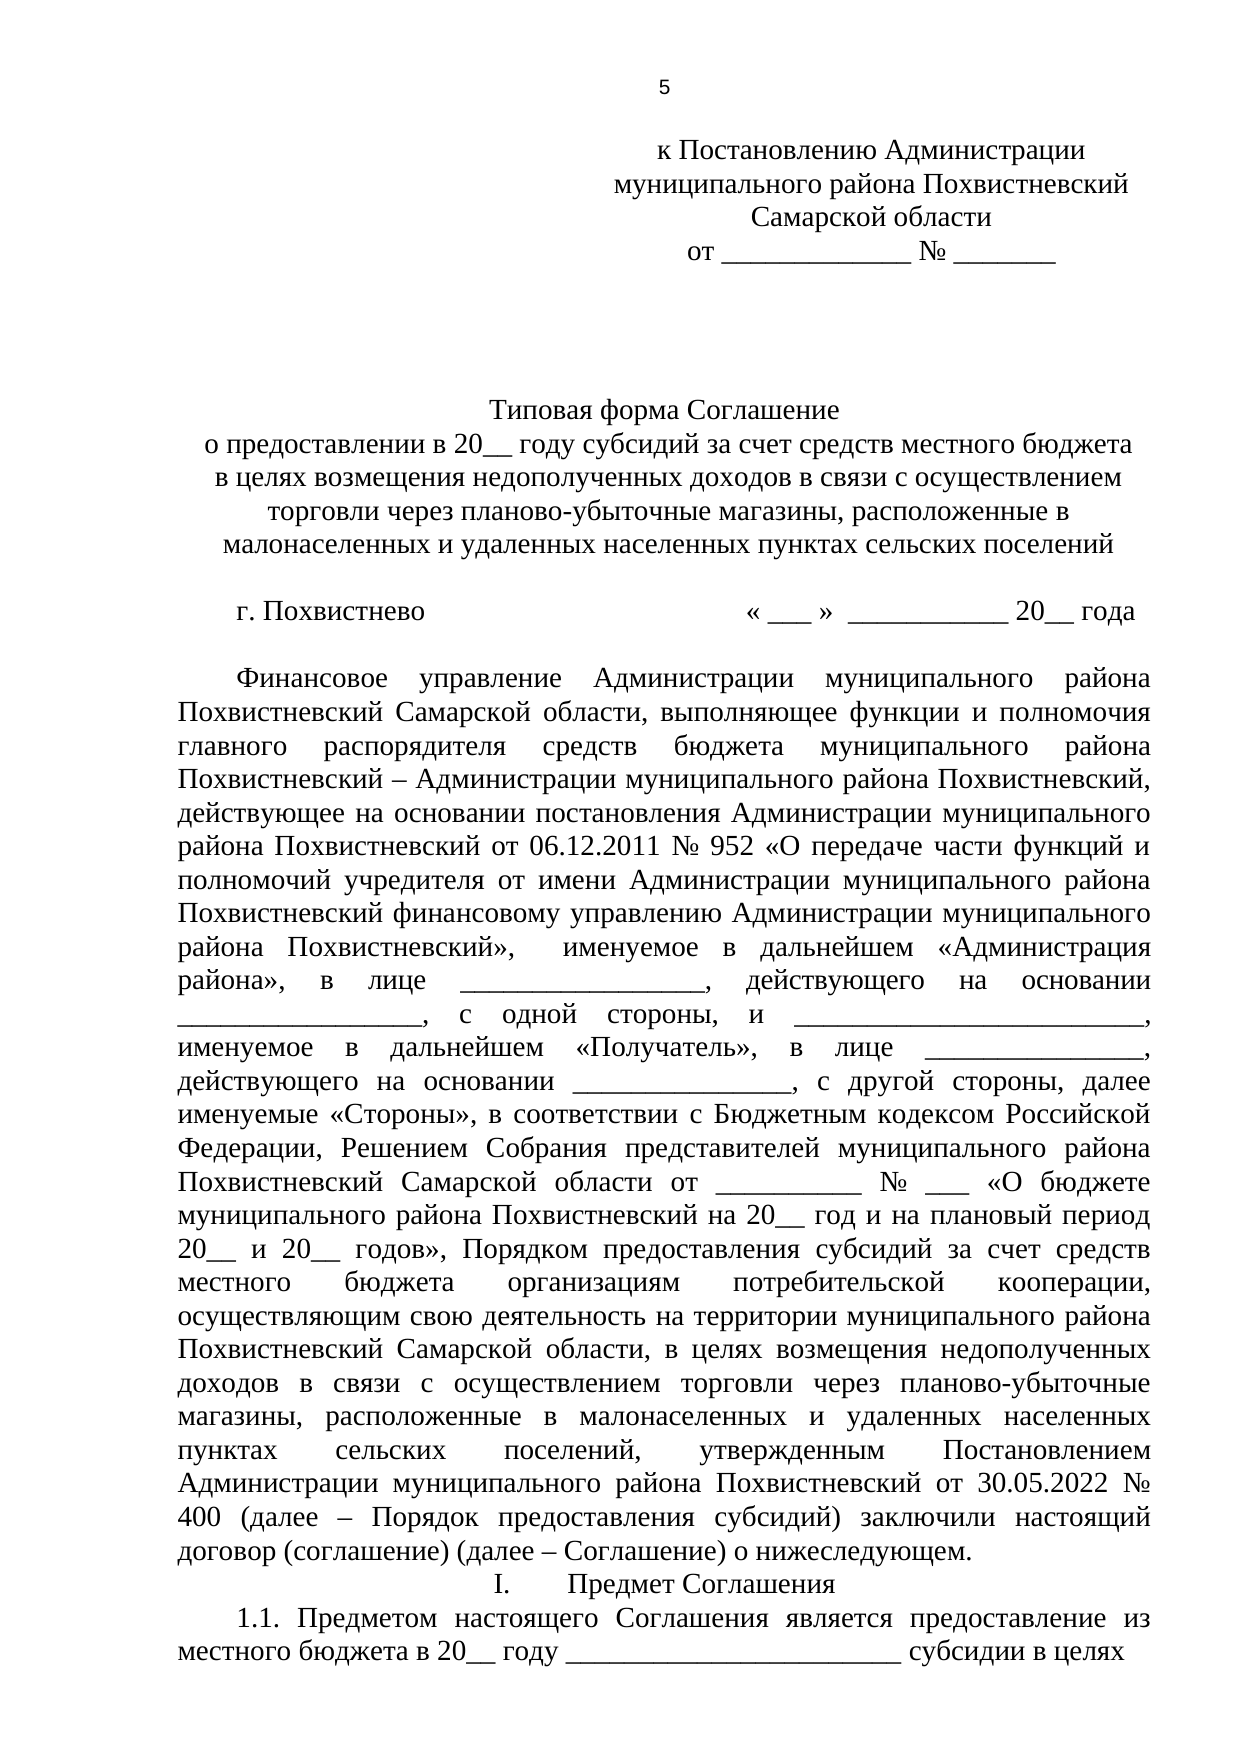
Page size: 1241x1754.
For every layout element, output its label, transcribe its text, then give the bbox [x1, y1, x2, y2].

text г. Похвистнево « ___ » ___________ 20__ года [177, 593, 1152, 627]
text к Постановлению Администрации [591, 132, 1152, 166]
subtitle 1.1. Предметом настоящего Соглашения является предоставление из местного бюджета в 20__ году _______________________ субсидии в целях [177, 1600, 1152, 1667]
text Самарской области [591, 199, 1152, 233]
text в целях возмещения недополученных доходов в связи с осуществлением торговли через планово-убыточные магазины, расположенные в малонаселенных и удаленных населенных пунктах сельских поселений [177, 459, 1160, 560]
text о предоставлении в 20__ году субсидий за счет средств местного бюджета [177, 426, 1160, 459]
text муниципального района Похвистневский [591, 166, 1152, 199]
text Типовая форма Соглашение [177, 392, 1152, 426]
subtitle Предмет Соглашения [177, 1566, 1152, 1600]
text Финансовое управление Администрации муниципального района Похвистневский Самарской области, выполняющее функции и полномочия главного распорядителя средств бюджета муниципального района Похвистневский – Администрации муниципального района Похвистневский, действующее на основании постановления Администрации муниципального района Похвистневский от 06.12.2011 № 952 «О передаче части функций и полномочий учредителя от имени Администрации муниципального района Похвистневский финансовому управлению Администрации муниципального района Похвистневский», именуемое в дальнейшем «Администрация района», в лице _________________, действующего на основании _________________, с одной стороны, и ________________________, именуемое в дальнейшем «Получатель», в лице _______________, действующего на основании _______________, с другой стороны, далее именуемые «Стороны», в соответствии с Бюджетным кодексом Российской Федерации, Решением Собрания представителей муниципального района Похвистневский Самарской области от __________ № ___ «О бюджете муниципального района Похвистневский на 20__ год и на плановый период 20__ и 20__ годов», Порядком предоставления субсидий за счет средств местного бюджета организациям потребительской кооперации, осуществляющим свою деятельность на территории муниципального района Похвистневский Самарской области, в целях возмещения недополученных доходов в связи с осуществлением торговли через планово-убыточные магазины, расположенные в малонаселенных и удаленных населенных пунктах сельских поселений, утвержденным Постановлением Администрации муниципального района Похвистневский от 30.05.2022 № 400 (далее – Порядок предоставления субсидий) заключили настоящий договор (соглашение) (далее – Соглашение) о нижеследующем. [177, 661, 1152, 1566]
text от _____________ № _______ [591, 233, 1152, 267]
